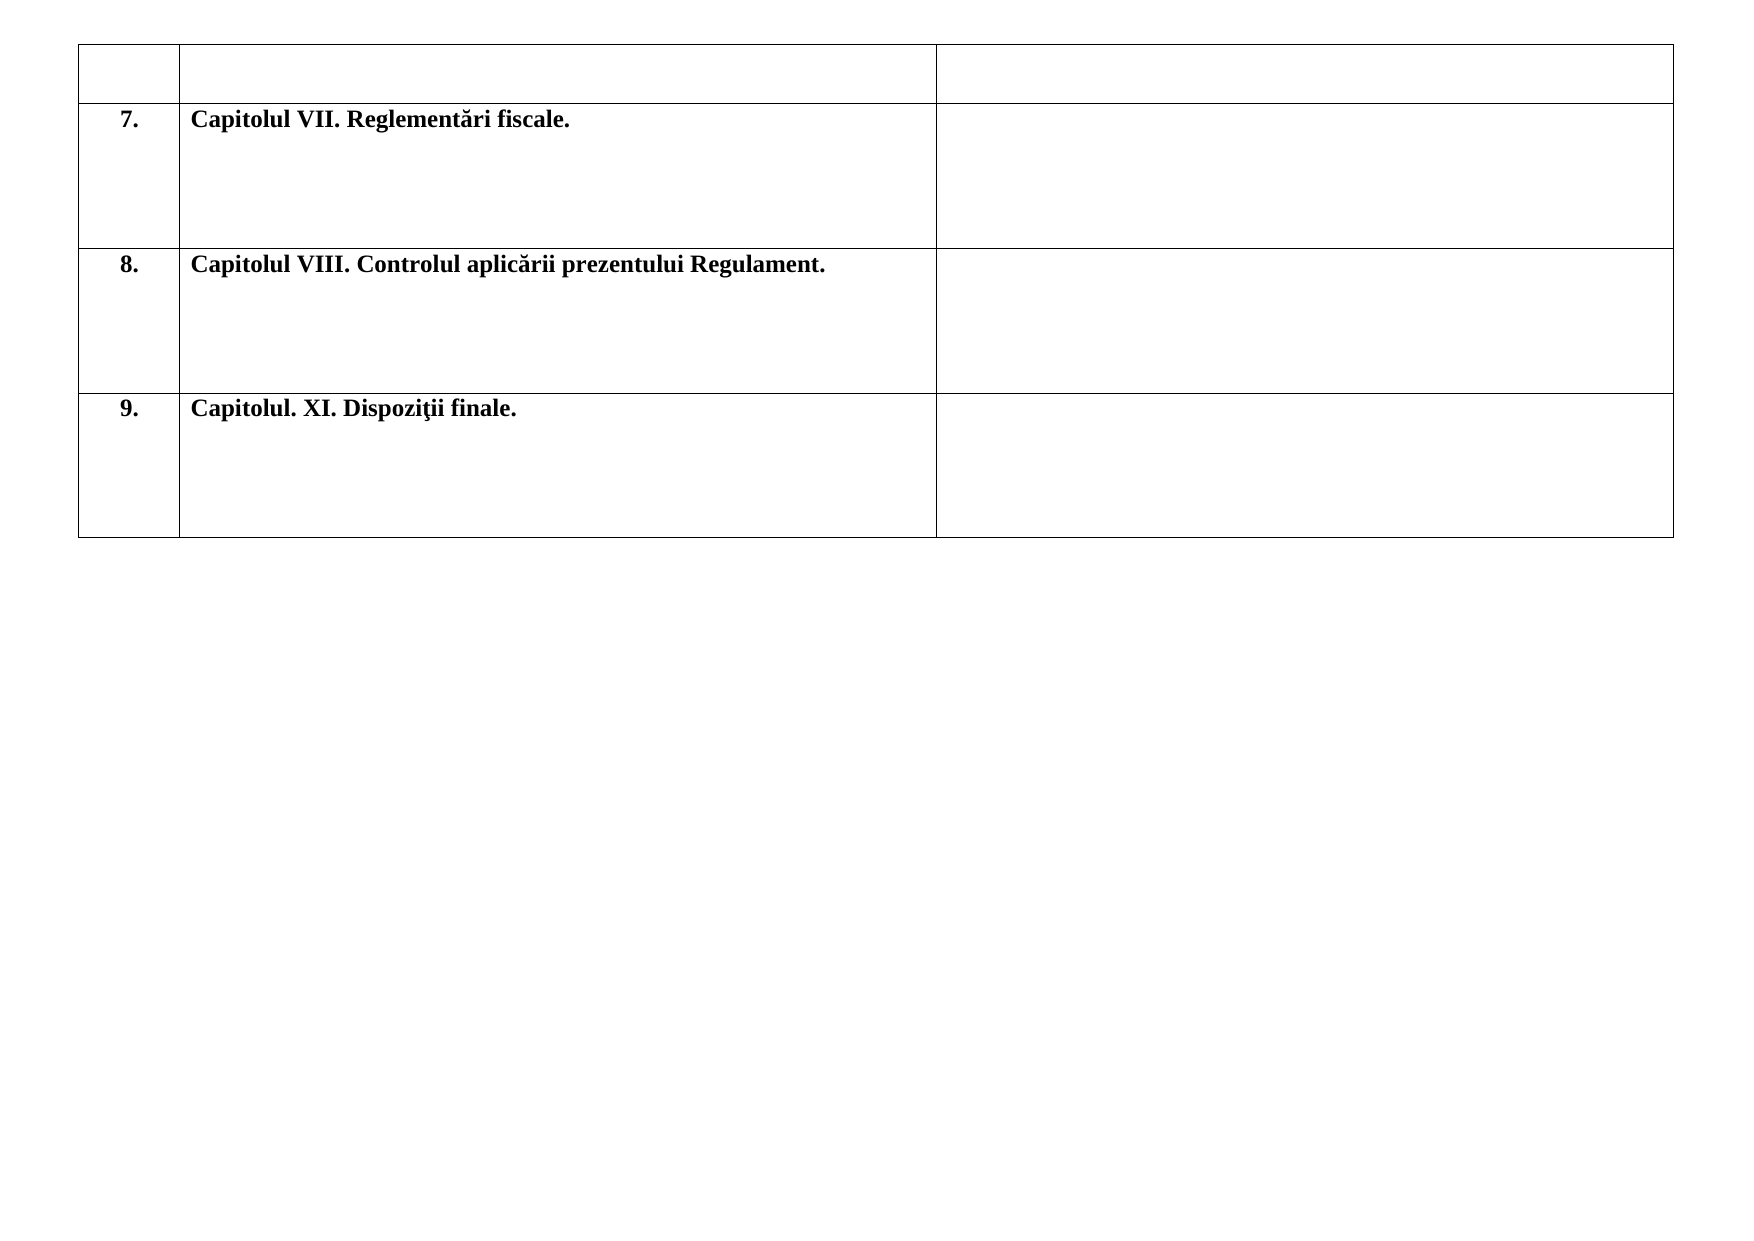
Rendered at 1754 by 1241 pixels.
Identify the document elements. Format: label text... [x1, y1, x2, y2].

table_cell [937, 249, 1673, 392]
table_cell [937, 104, 1673, 248]
table_cell 8. [79, 249, 179, 392]
table_cell Capitolul VII. Reglementări fiscale. [180, 104, 936, 248]
table_cell 9. [79, 394, 179, 537]
table_cell [937, 394, 1673, 537]
table_cell Capitolul. XI. Dispoziţii finale. [180, 394, 936, 537]
table_cell 6. [79, 45, 179, 103]
table_cell Capitolul VIII. Controlul aplicării prezentului Regulament. [180, 249, 936, 392]
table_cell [180, 45, 936, 103]
table_cell [937, 45, 1673, 103]
table_cell 7. [79, 104, 179, 248]
